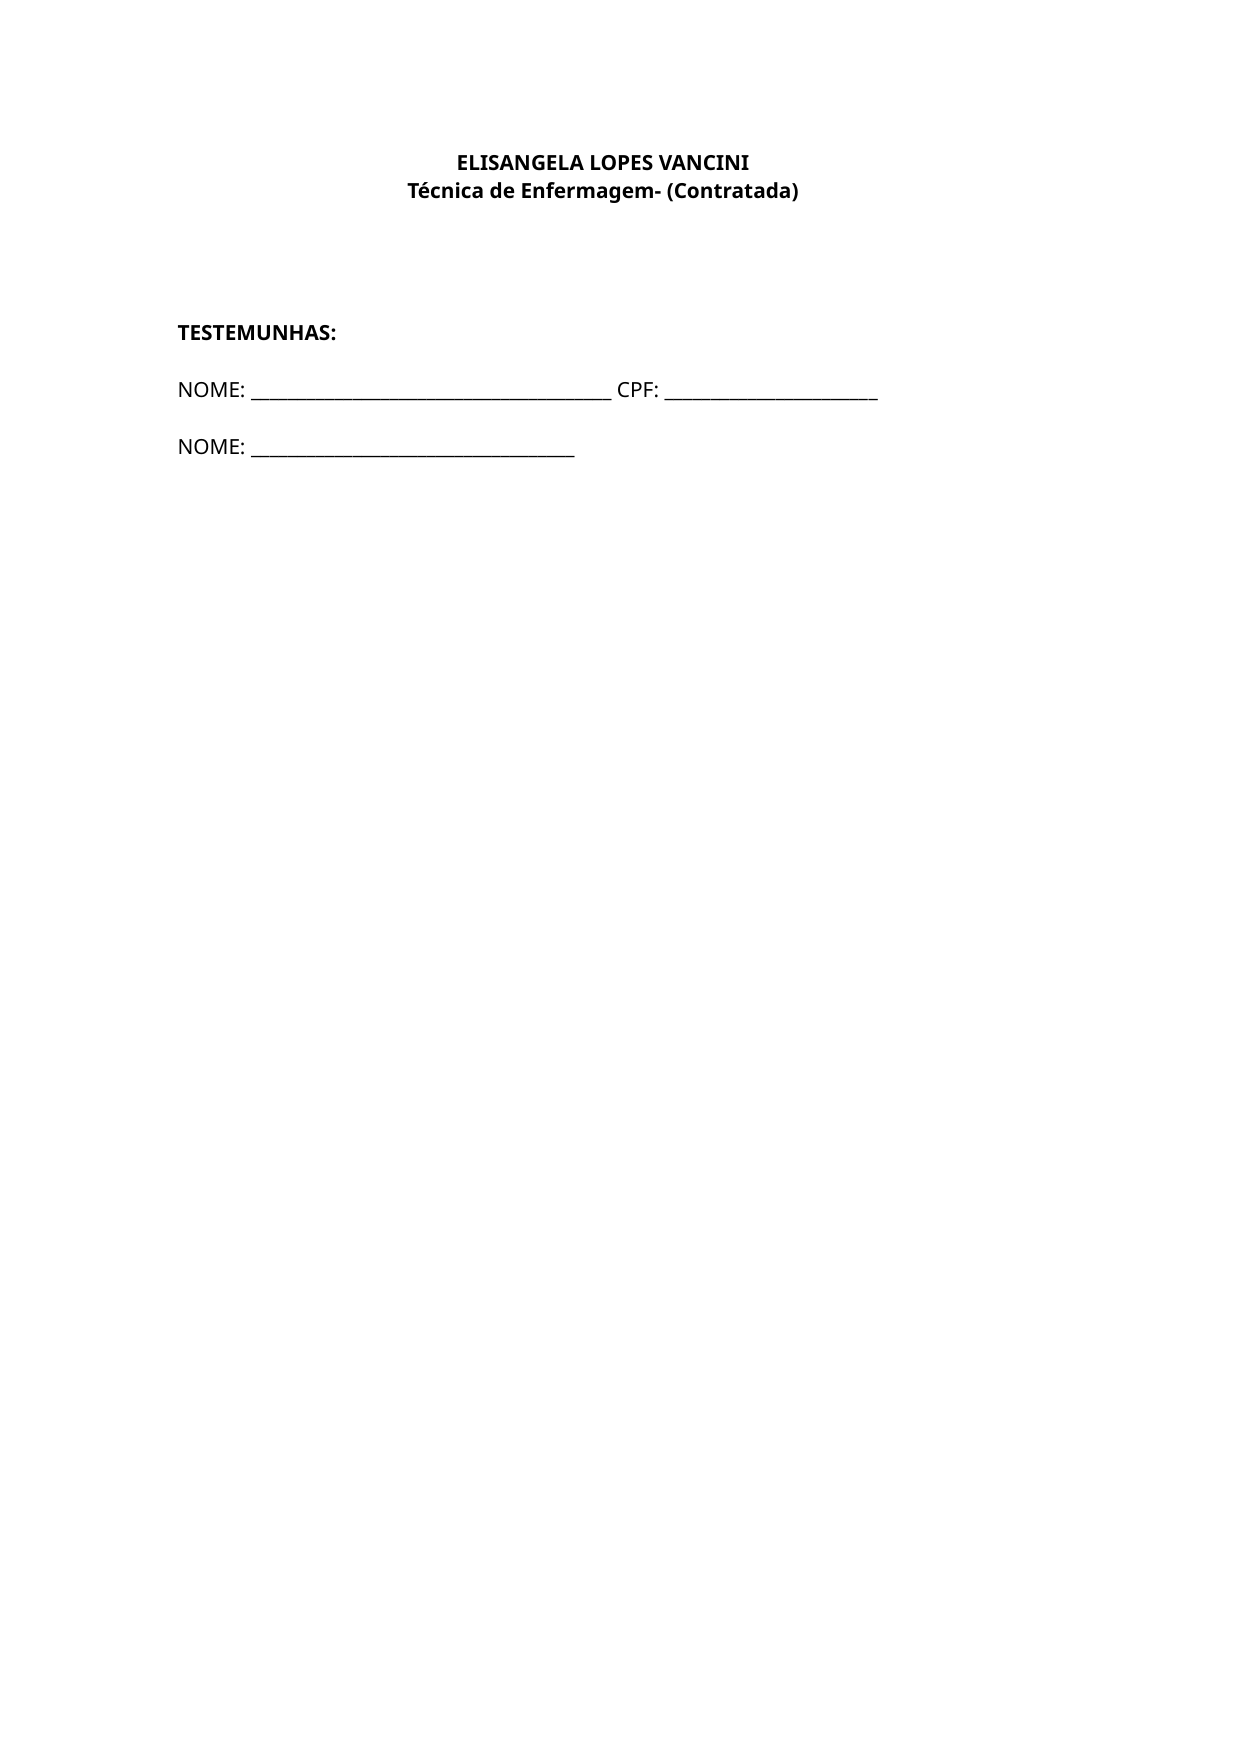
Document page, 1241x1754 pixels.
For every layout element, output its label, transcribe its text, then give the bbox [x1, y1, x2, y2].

text Técnica de Enfermagem- (Contratada) [177, 176, 1028, 204]
text NOME: _______________________________________ CPF: _______________________ [177, 375, 1063, 403]
text ELISANGELA LOPES VANCINI [177, 148, 1028, 176]
text TESTEMUNHAS: [177, 318, 1063, 347]
text NOME: ___________________________________ [177, 432, 1063, 460]
